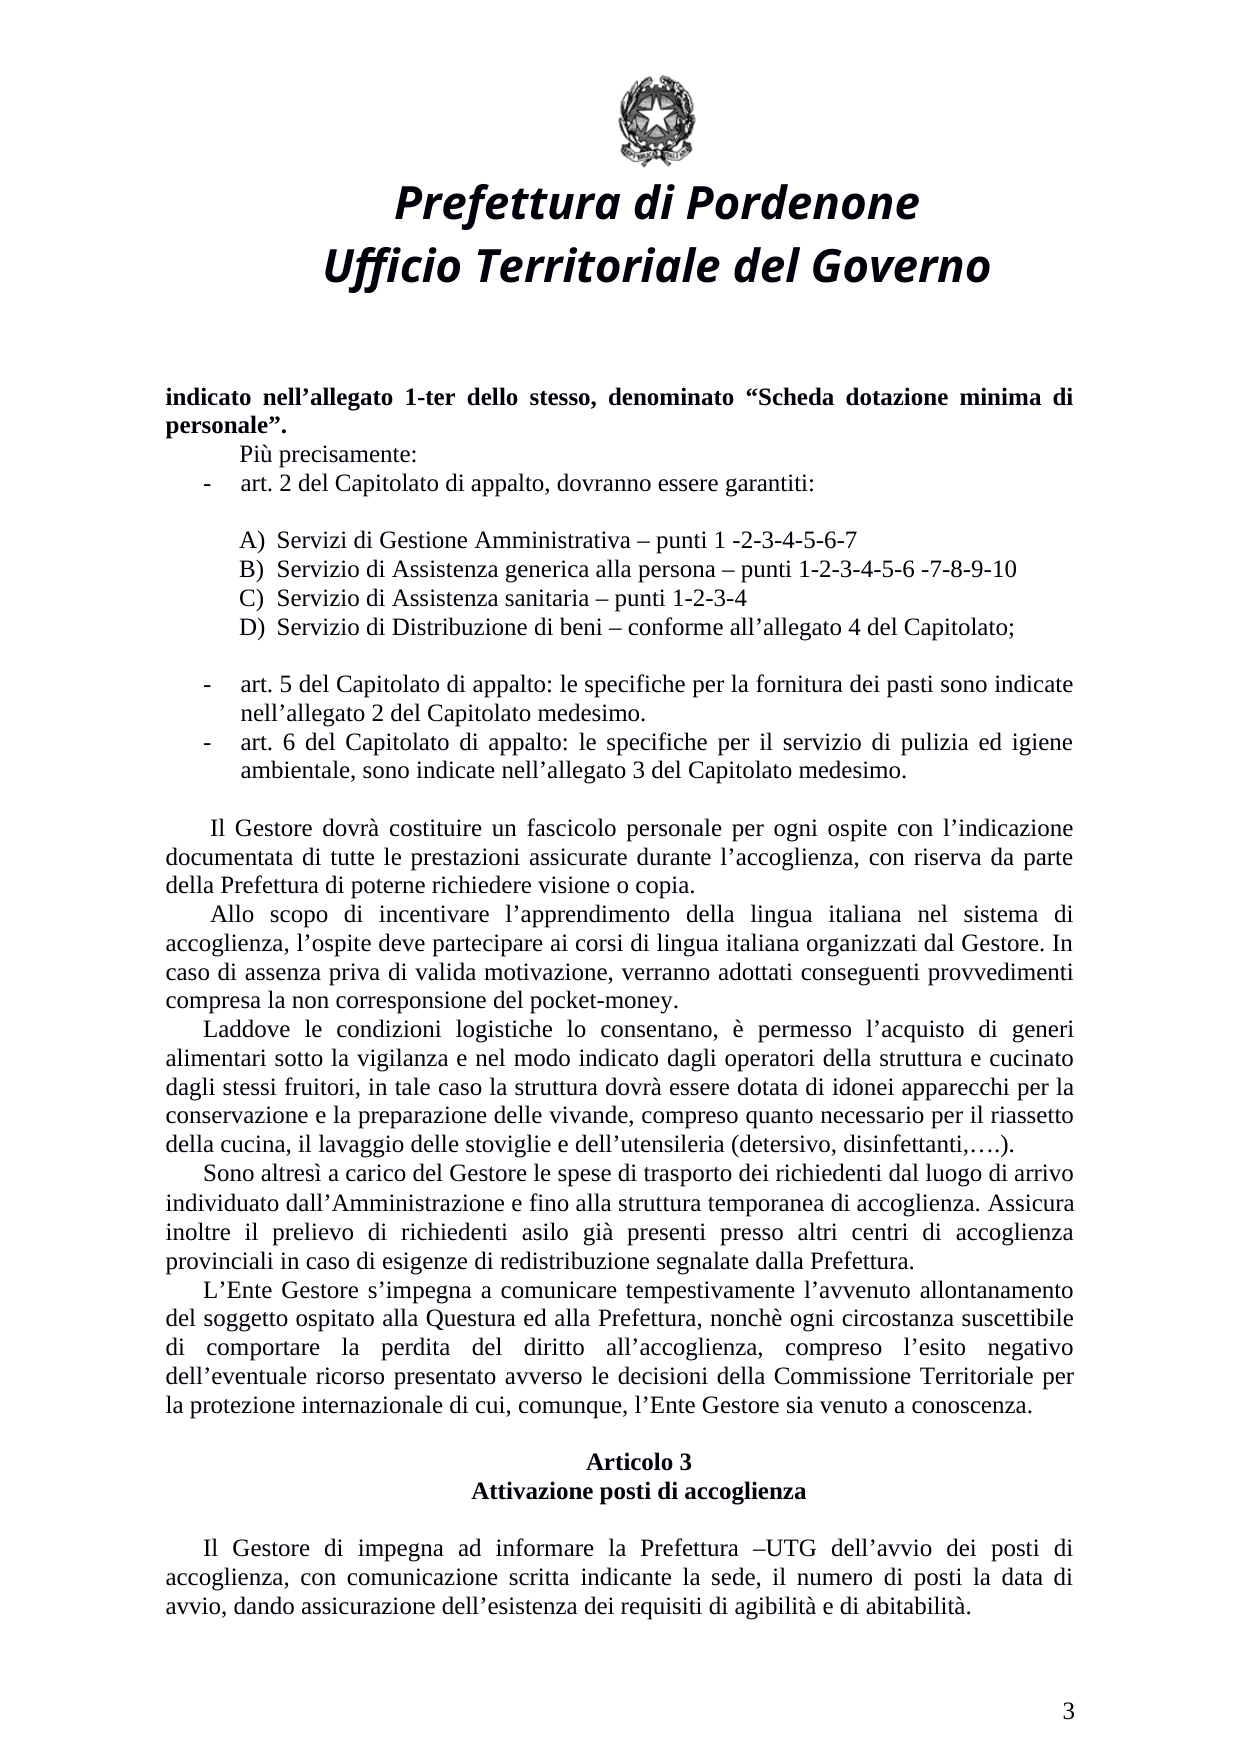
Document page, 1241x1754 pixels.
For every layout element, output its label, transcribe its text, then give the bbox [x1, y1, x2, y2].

text Allo scopo di incentivare l’apprendimento della lingua italiana nel sistema di accoglienza, l’ospite deve partecipare ai corsi di lingua italiana organizzati dal Gestore. In caso di assenza priva di valida motivazione, verranno adottati conseguenti provvedimenti compresa la non corresponsione del pocket-money. [165, 899, 1075, 1014]
text L’Ente Gestore s’impegna a comunicare tempestivamente l’avvenuto allontanamento del soggetto ospitato alla Questura ed alla Prefettura, nonchè ogni circostanza suscettibile di comportare la perdita del diritto all’accoglienza, compreso l’esito negativo dell’eventuale ricorso presentato avverso le decisioni della Commissione Territoriale per la protezione internazionale di cui, comunque, l’Ente Gestore sia venuto a conoscenza. [165, 1275, 1075, 1418]
text Il Gestore di impegna ad informare la Prefettura –UTG dell’avvio dei posti di accoglienza, con comunicazione scritta indicante la sede, il numero di posti la data di avvio, dando assicurazione dell’esistenza dei requisiti di agibilità e di abitabilità. [165, 1533, 1075, 1620]
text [165, 382, 1075, 439]
list Servizi di Gestione Amministrativa – punti 1 -2-3-4-5-6-7 [239, 525, 1075, 554]
text Più precisamente: [165, 439, 1075, 468]
text Sono altresì a carico del Gestore le spese di trasporto dei richiedenti dal luogo di arrivo individuato dall’Amministrazione e fino alla struttura temporanea di accoglienza. Assicura inoltre il prelievo di richiedenti asilo già presenti presso altri centri di accoglienza provinciali in caso di esigenze di redistribuzione segnalate dalla Prefettura. [165, 1158, 1075, 1275]
text Attivazione posti di accoglienza [203, 1476, 1075, 1505]
list art. 5 del Capitolato di appalto: le specifiche per la fornitura dei pasti sono indicate nell’allegato 2 del Capitolato medesimo. [203, 669, 1075, 727]
text Laddove le condizioni logistiche lo consentano, è permesso l’acquisto di generi alimentari sotto la vigilanza e nel modo indicato dagli operatori della struttura e cucinato dagli stessi fruitori, in tale caso la struttura dovrà essere dotata di idonei apparecchi per la conservazione e la preparazione delle vivande, compreso quanto necessario per il riassetto della cucina, il lavaggio delle stoviglie e dell’utensileria (detersivo, disinfettanti,….). [165, 1014, 1075, 1158]
text Il Gestore dovrà costituire un fascicolo personale per ogni ospite con l’indicazione documentata di tutte le prestazioni assicurate durante l’accoglienza, con riserva da parte della Prefettura di poterne richiedere visione o copia. [165, 813, 1075, 899]
text Articolo 3 [203, 1447, 1075, 1476]
list Servizio di Assistenza sanitaria – punti 1-2-3-4 [239, 583, 1075, 612]
list art. 6 del Capitolato di appalto: le specifiche per il servizio di pulizia ed igiene ambientale, sono indicate nell’allegato 3 del Capitolato medesimo. [203, 727, 1075, 784]
list Servizio di Assistenza generica alla persona – punti 1-2-3-4-5-6 -7-8-9-10 [239, 554, 1075, 583]
list Servizio di Distribuzione di beni – conforme all’allegato 4 del Capitolato; [239, 612, 1075, 640]
list art. 2 del Capitolato di appalto, dovranno essere garantiti: [203, 468, 1075, 497]
